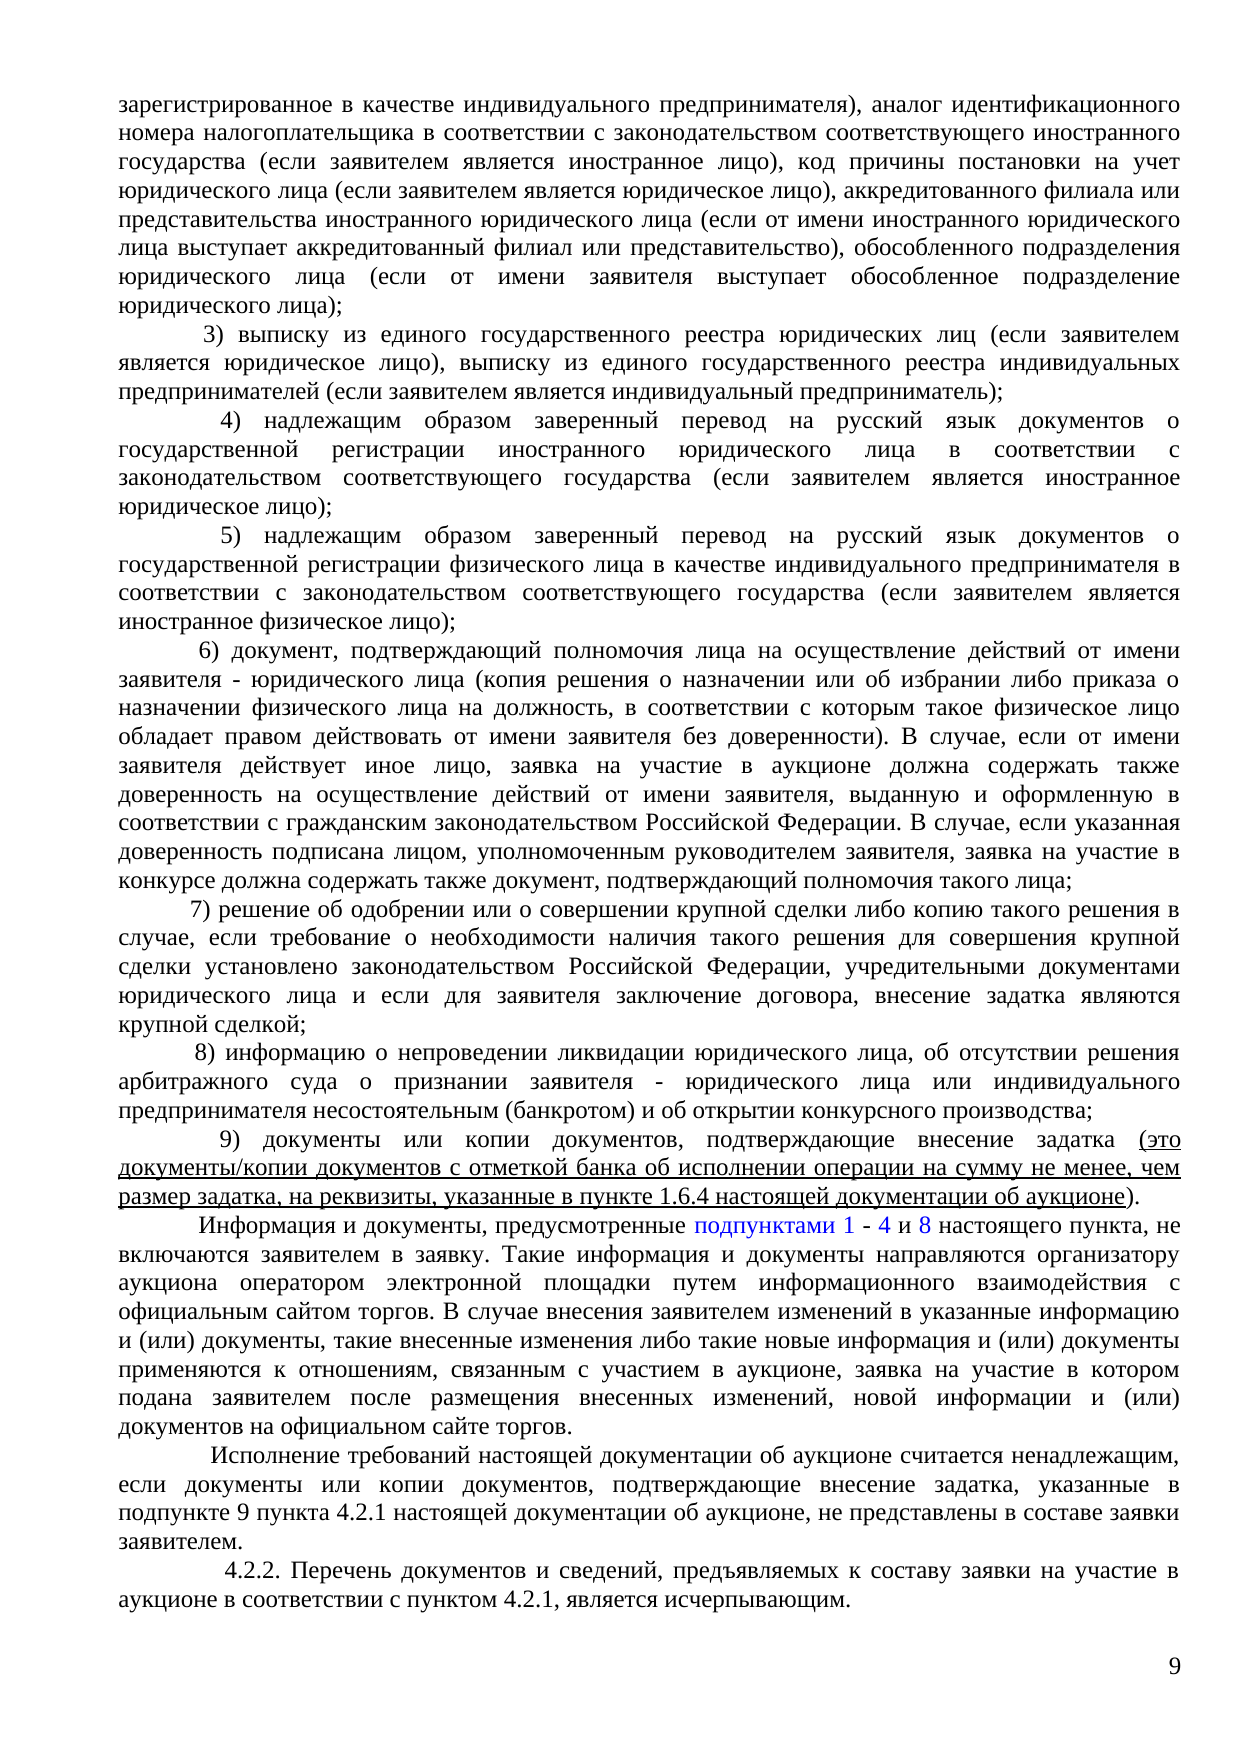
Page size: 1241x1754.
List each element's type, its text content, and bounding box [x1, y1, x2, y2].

text 5) надлежащим образом заверенный перевод на русский язык документов о государственной регистрации физического лица в качестве индивидуального предпринимателя в соответствии с законодательством соответствующего государства (если заявителем является иностранное физическое лицо); [118, 520, 1181, 635]
text 4.2.2. Перечень документов и сведений, предъявляемых к составу заявки на участие в аукционе в соответствии с пунктом 4.2.1, является исчерпывающим. [118, 1555, 1181, 1612]
text 6) документ, подтверждающий полномочия лица на осуществление действий от имени заявителя - юридического лица (копия решения о назначении или об избрании либо приказа о назначении физического лица на должность, в соответствии с которым такое физическое лицо обладает правом действовать от имени заявителя без доверенности). В случае, если от имени заявителя действует иное лицо, заявка на участие в аукционе должна содержать также доверенность на осуществление действий от имени заявителя, выданную и оформленную в соответствии с гражданским законодательством Российской Федерации. В случае, если указанная доверенность подписана лицом, уполномоченным руководителем заявителя, заявка на участие в конкурсе должна содержать также документ, подтверждающий полномочия такого лица; [118, 635, 1181, 894]
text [118, 89, 1181, 319]
text Исполнение требований настоящей документации об аукционе считается ненадлежащим, если документы или копии документов, подтверждающие внесение задатка, указанные в подпункте 9 пункта 4.2.1 настоящей документации об аукционе, не представлены в составе заявки заявителем. [118, 1440, 1181, 1555]
text 4) надлежащим образом заверенный перевод на русский язык документов о государственной регистрации иностранного юридического лица в соответствии с законодательством соответствующего государства (если заявителем является иностранное юридическое лицо); [118, 405, 1181, 520]
text 3) выписку из единого государственного реестра юридических лиц (если заявителем является юридическое лицо), выписку из единого государственного реестра индивидуальных предпринимателей (если заявителем является индивидуальный предприниматель); [118, 319, 1181, 405]
text 7) решение об одобрении или о совершении крупной сделки либо копию такого решения в случае, если требование о необходимости наличия такого решения для совершения крупной сделки установлено законодательством Российской Федерации, учредительными документами юридического лица и если для заявителя заключение договора, внесение задатка являются крупной сделкой; [118, 894, 1181, 1037]
text 9) документы или копии документов, подтверждающие внесение задатка (это документы/копии документов с отметкой банка об исполнении операции на сумму не менее, чем размер задатка, на реквизиты, указанные в пункте 1.6.4 настоящей документации об аукционе). [118, 1179, 1181, 1210]
text 8) информацию о непроведении ликвидации юридического лица, об отсутствии решения арбитражного суда о признании заявителя - юридического лица или индивидуального предпринимателя несостоятельным (банкротом) и об открытии конкурсного производства; [118, 1037, 1181, 1124]
text 9) документы или копии документов, подтверждающие внесение задатка (это документы/копии документов с отметкой банка об исполнении операции на сумму не менее, чем размер задатка, на реквизиты, указанные в пункте 1.6.4 настоящей документации об аукционе). [118, 1124, 1181, 1177]
text Информация и документы, предусмотренные подпунктами 1 - 4 и 8 настоящего пункта, не включаются заявителем в заявку. Такие информация и документы направляются организатору аукциона оператором электронной площадки путем информационного взаимодействия с официальным сайтом торгов. В случае внесения заявителем изменений в указанные информацию и (или) документы, такие внесенные изменения либо такие новые информация и (или) документы применяются к отношениям, связанным с участием в аукционе, заявка на участие в котором подана заявителем после размещения внесенных изменений, новой информации и (или) документов на официальном сайте торгов. [118, 1210, 1181, 1440]
